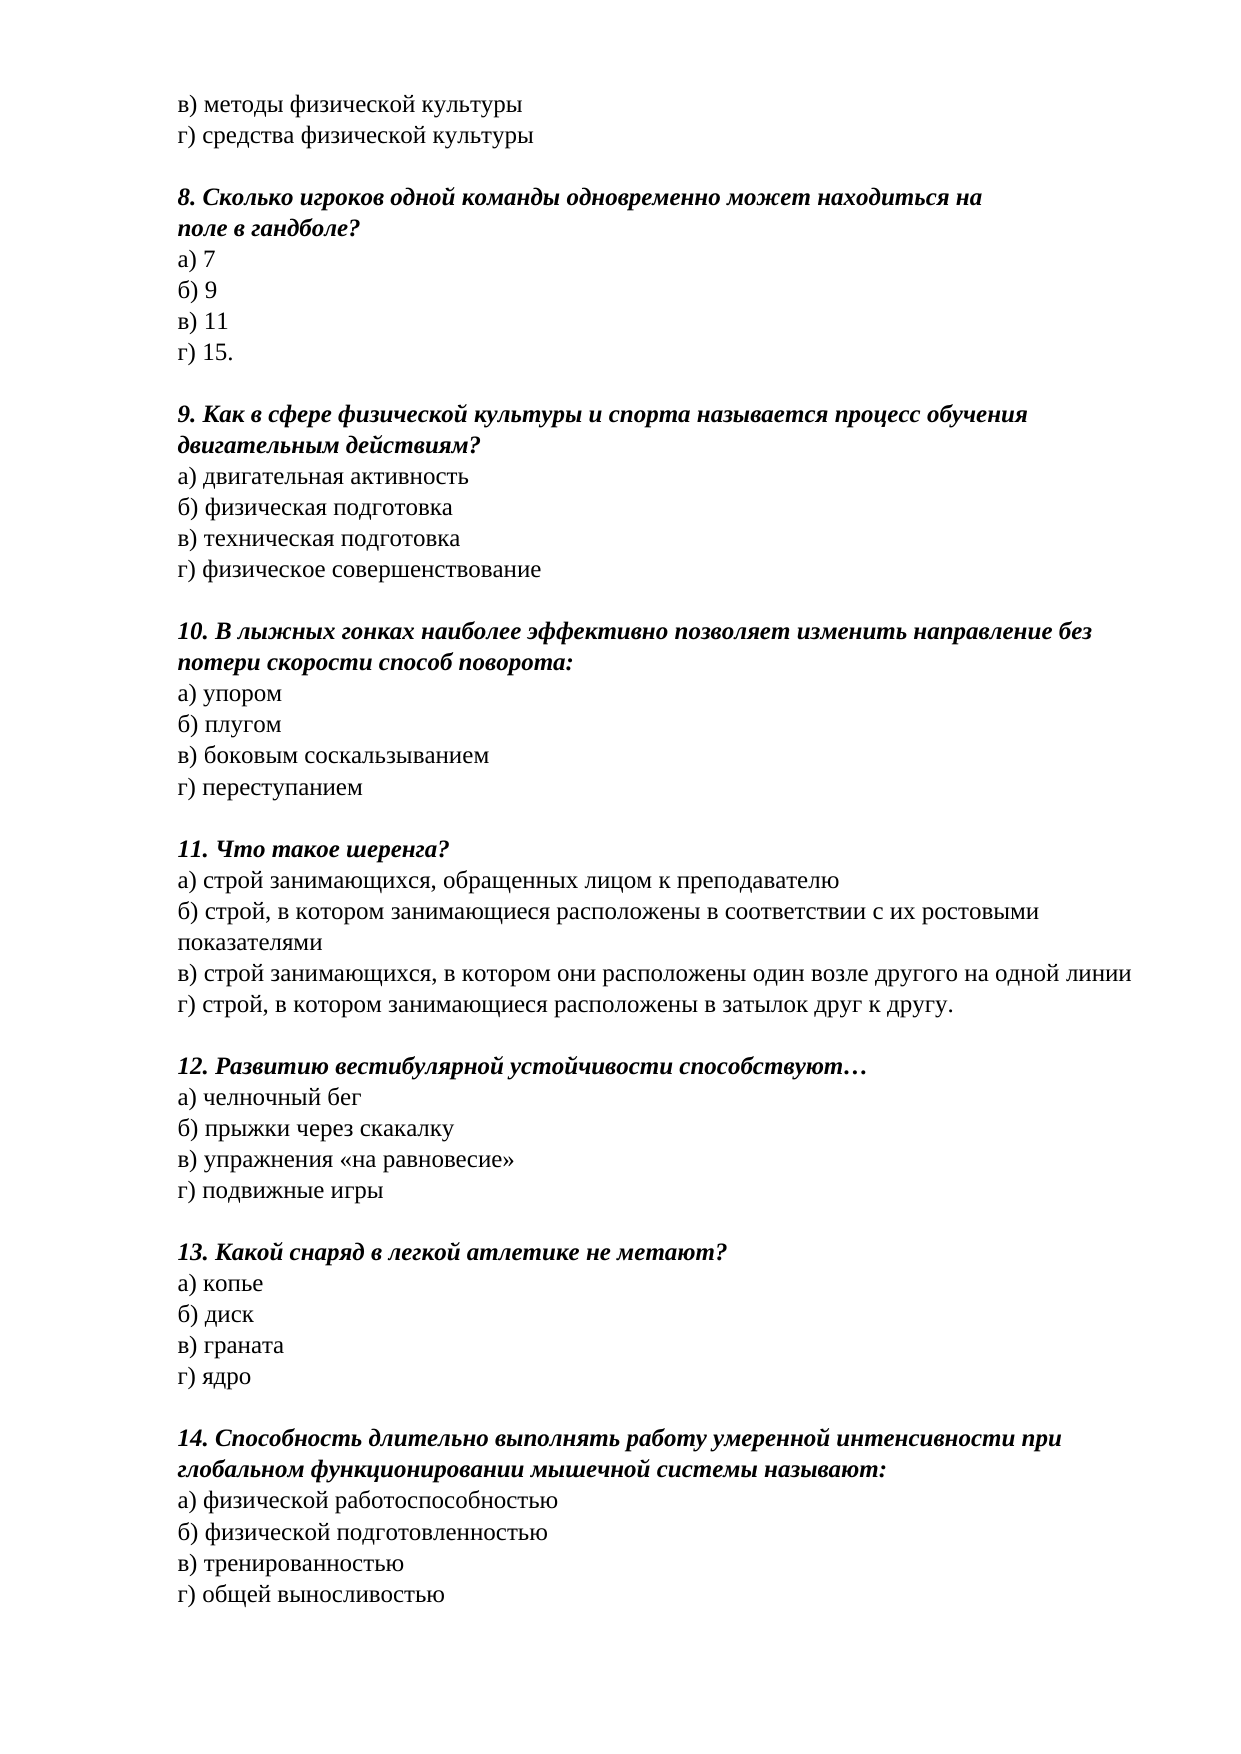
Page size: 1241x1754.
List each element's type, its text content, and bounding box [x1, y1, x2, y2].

text 13. Какой снаряд в легкой атлетике не метают? [177, 1237, 1152, 1266]
text б) 9 [177, 275, 1152, 304]
text а) физической работоспособностью [177, 1486, 1152, 1514]
text 10. В лыжных гонках наиболее эффективно позволяет изменить направление без [177, 616, 1152, 645]
text двигательным действиям? [177, 430, 1152, 459]
text г) строй, в котором занимающиеся расположены в затылок друг к другу. [177, 989, 1152, 1049]
text в) граната [177, 1330, 1152, 1359]
text б) строй, в котором занимающиеся расположены в соответствии с их ростовыми показателями [177, 896, 1152, 956]
text в) техническая подготовка [177, 523, 1152, 552]
text 11. Что такое шеренга? [177, 834, 1152, 862]
text а) копье [177, 1268, 1152, 1297]
text в) тренированностью [177, 1548, 1152, 1576]
text б) прыжки через скакалку [177, 1113, 1152, 1142]
text б) физическая подготовка [177, 492, 1152, 521]
text 9. Как в сфере физической культуры и спорта называется процесс обучения [177, 399, 1152, 428]
text г) подвижные игры [177, 1175, 1152, 1204]
text 14. Способность длительно выполнять работу умеренной интенсивности при глобальном функционировании мышечной системы называют: [177, 1423, 1152, 1483]
text в) упражнения «на равновесие» [177, 1144, 1152, 1173]
text а) челночный бег [177, 1082, 1152, 1111]
text г) переступанием [177, 772, 1152, 831]
text а) упором [177, 678, 1152, 707]
text потери скорости способ поворота: [177, 647, 1152, 676]
text г) 15. [177, 337, 1152, 366]
text г) общей выносливостью [177, 1579, 1152, 1607]
text в) боковым соскальзыванием [177, 741, 1152, 769]
text г) ядро [177, 1361, 1152, 1390]
text 12. Развитию вестибулярной устойчивости способствуют… [177, 1051, 1152, 1080]
text а) двигательная активность [177, 461, 1152, 490]
text в) строй занимающихся, в котором они расположены один возле другого на одной линии [177, 958, 1152, 987]
text г) средства физической культуры [177, 120, 1152, 148]
text б) плугом [177, 709, 1152, 738]
text а) строй занимающихся, обращенных лицом к преподавателю [177, 865, 1152, 893]
text б) диск [177, 1299, 1152, 1328]
text в) 11 [177, 306, 1152, 335]
text г) физическое совершенствование [177, 554, 1152, 583]
text в) методы физической культуры [177, 89, 1152, 117]
text 8. Сколько игроков одной команды одновременно может находиться на [177, 182, 1152, 211]
text а) 7 [177, 244, 1152, 273]
text поле в гандболе? [177, 213, 1152, 242]
text б) физической подготовленностью [177, 1517, 1152, 1545]
